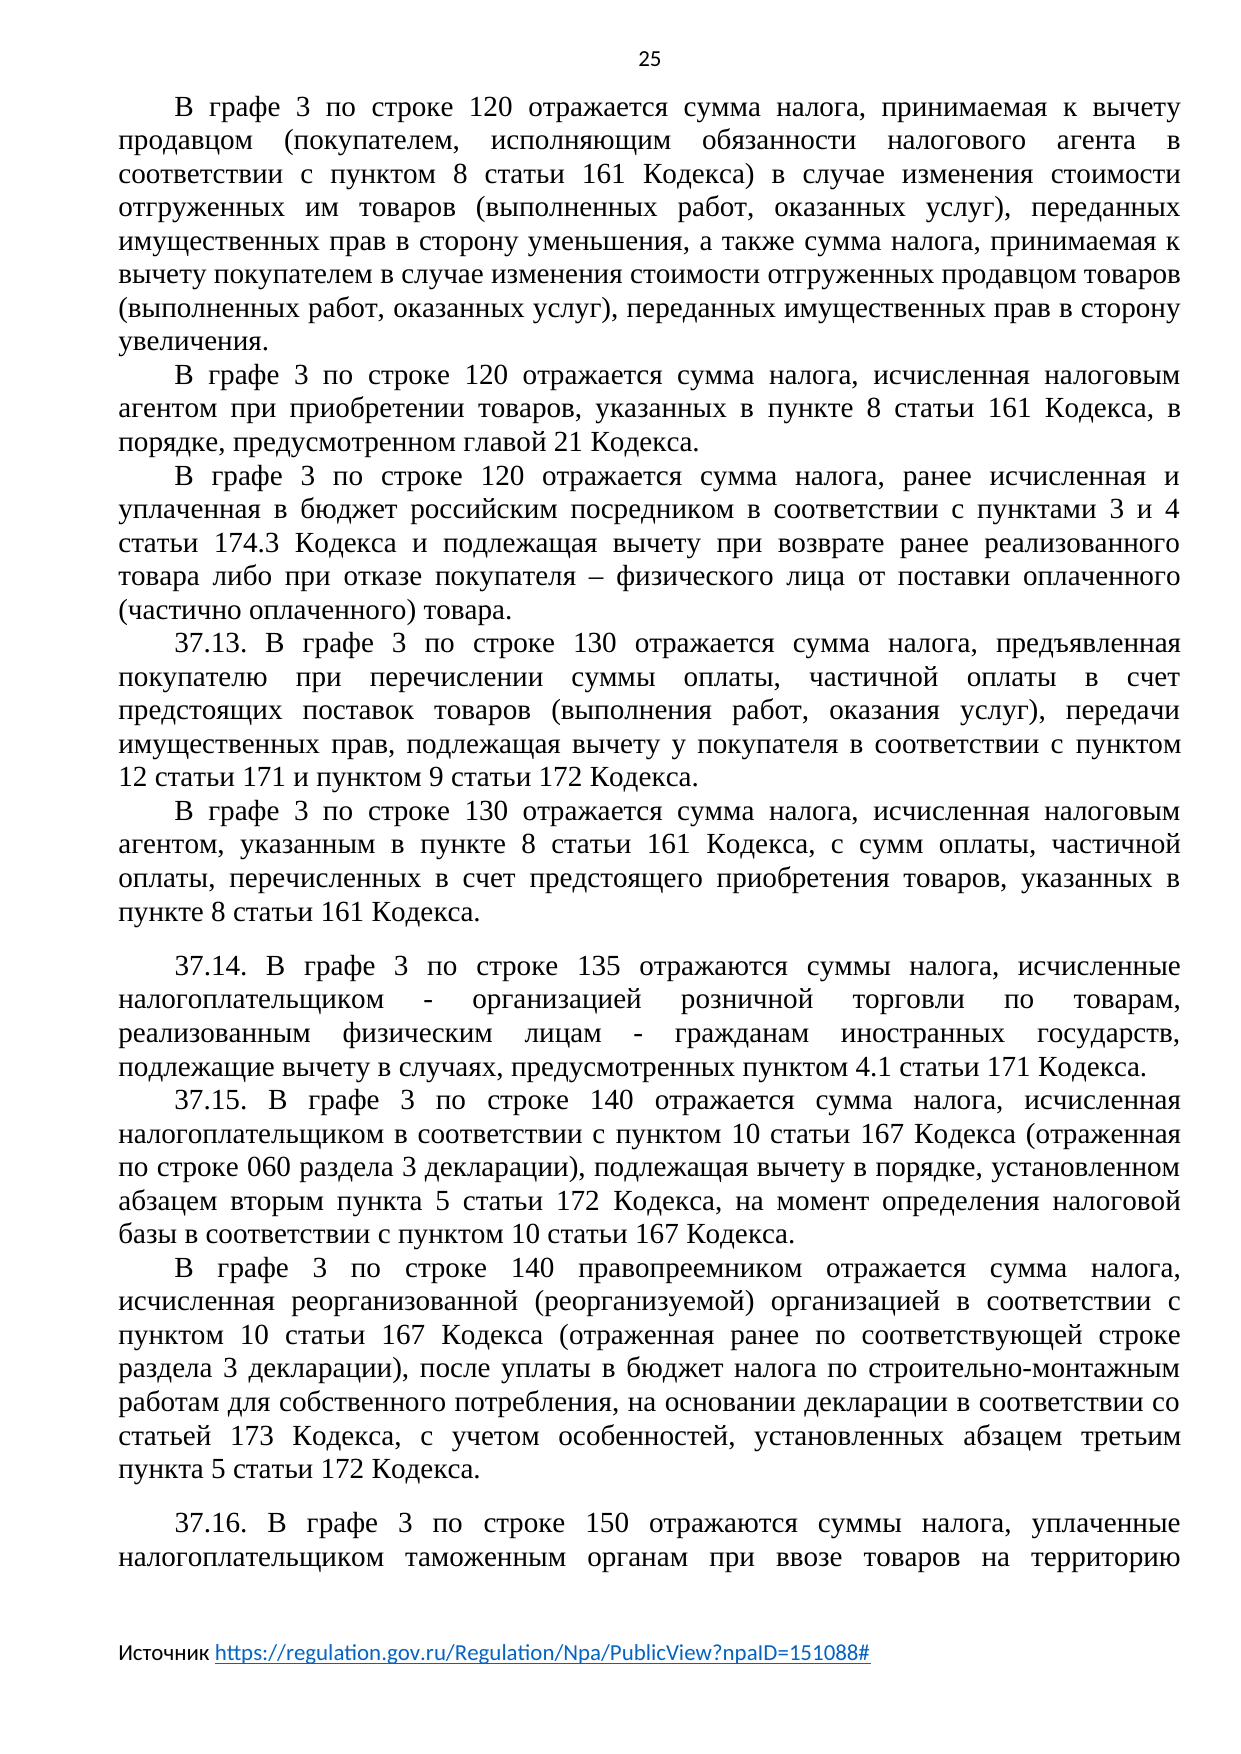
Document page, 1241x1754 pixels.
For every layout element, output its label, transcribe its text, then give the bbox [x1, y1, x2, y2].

text В графе 3 по строке 120 отражается сумма налога, принимаемая к вычету продавцом (покупателем, исполняющим обязанности налогового агента в соответствии с пунктом 8 статьи 161 Кодекса) в случае изменения стоимости отгруженных им товаров (выполненных работ, оказанных услуг), переданных имущественных прав в сторону уменьшения, а также сумма налога, принимаемая к вычету покупателем в случае изменения стоимости отгруженных продавцом товаров (выполненных работ, оказанных услуг), переданных имущественных прав в сторону увеличения. [118, 89, 1181, 357]
text В графе 3 по строке 140 правопреемником отражается сумма налога, исчисленная реорганизованной (реорганизуемой) организацией в соответствии с пунктом 10 статьи 167 Кодекса (отраженная ранее по соответствующей строке раздела 3 декларации), после уплаты в бюджет налога по строительно-монтажным работам для собственного потребления, на основании декларации в соответствии со статьей 173 Кодекса, с учетом особенностей, установленных абзацем третьим пункта 5 статьи 172 Кодекса. [118, 1250, 1181, 1485]
text 37.15. В графе 3 по строке 140 отражается сумма налога, исчисленная налогоплательщиком в соответствии с пунктом 10 статьи 167 Кодекса (отраженная по строке 060 раздела 3 декларации), подлежащая вычету в порядке, установленном абзацем вторым пункта 5 статьи 172 Кодекса, на момент определения налоговой базы в соответствии с пунктом 10 статьи 167 Кодекса. [118, 1082, 1181, 1250]
text В графе 3 по строке 120 отражается сумма налога, исчисленная налоговым агентом при приобретении товаров, указанных в пункте 8 статьи 161 Кодекса, в порядке, предусмотренном главой 21 Кодекса. [118, 357, 1181, 458]
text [118, 1506, 1181, 1573]
text В графе 3 по строке 130 отражается сумма налога, исчисленная налоговым агентом, указанным в пункте 8 статьи 161 Кодекса, с сумм оплаты, частичной оплаты, перечисленных в счет предстоящего приобретения товаров, указанных в пункте 8 статьи 161 Кодекса. [118, 793, 1181, 927]
text В графе 3 по строке 120 отражается сумма налога, ранее исчисленная и уплаченная в бюджет российским посредником в соответствии с пунктами 3 и 4 статьи 174.3 Кодекса и подлежащая вычету при возврате ранее реализованного товара либо при отказе покупателя – физического лица от поставки оплаченного (частично оплаченного) товара. [118, 458, 1181, 625]
text 37.14. В графе 3 по строке 135 отражаются суммы налога, исчисленные налогоплательщиком - организацией розничной торговли по товарам, реализованным физическим лицам - гражданам иностранных государств, подлежащие вычету в случаях, предусмотренных пунктом 4.1 статьи 171 Кодекса. [118, 948, 1181, 1082]
text 37.13. В графе 3 по строке 130 отражается сумма налога, предъявленная покупателю при перечислении суммы оплаты, частичной оплаты в счет предстоящих поставок товаров (выполнения работ, оказания услуг), передачи имущественных прав, подлежащая вычету у покупателя в соответствии с пунктом 12 статьи 171 и пунктом 9 статьи 172 Кодекса. [118, 625, 1181, 793]
